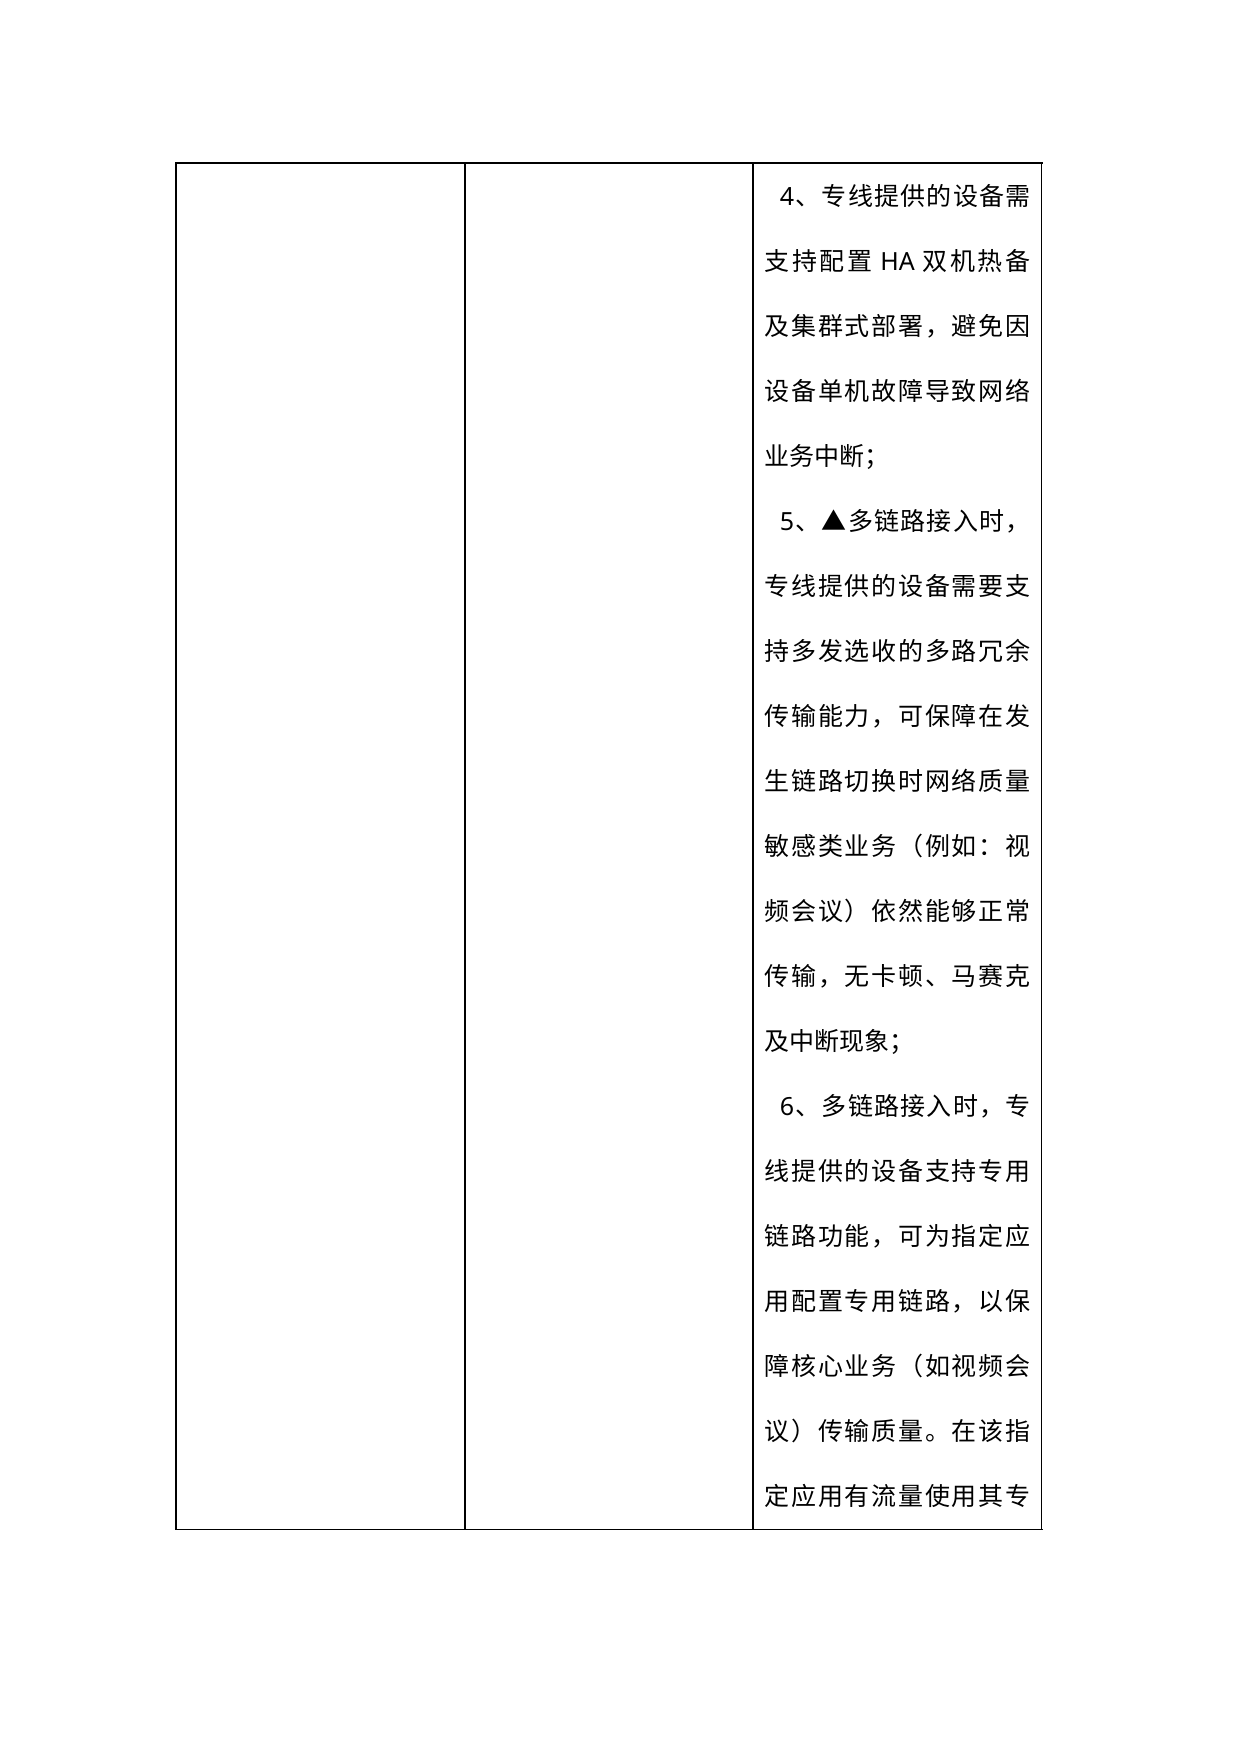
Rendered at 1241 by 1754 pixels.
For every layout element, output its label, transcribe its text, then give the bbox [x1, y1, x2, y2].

table_cell ▲ [177, 164, 464, 1528]
table_cell 8 [466, 164, 752, 1528]
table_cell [754, 164, 1041, 1528]
